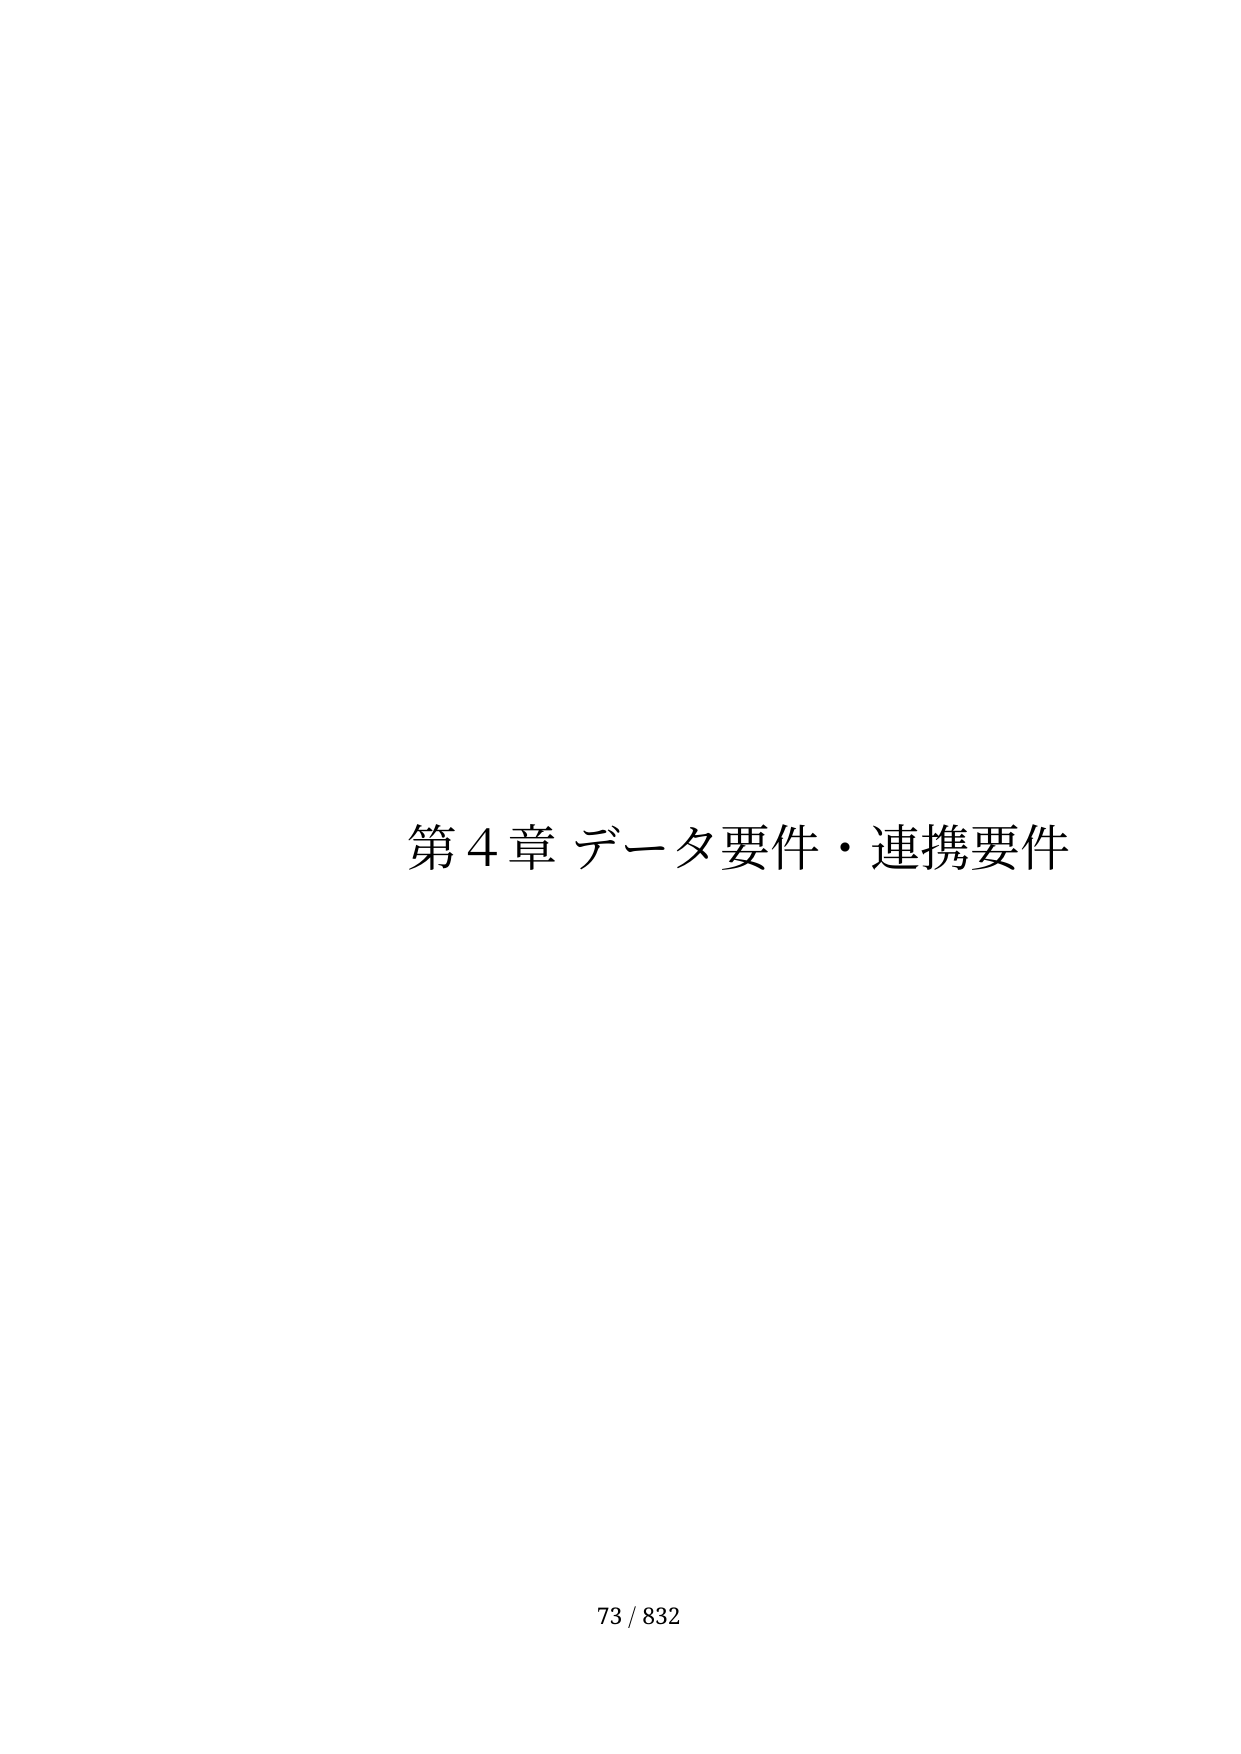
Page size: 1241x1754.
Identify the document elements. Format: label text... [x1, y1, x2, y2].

subtitle データ要件・連携要件 [171, 809, 1069, 881]
